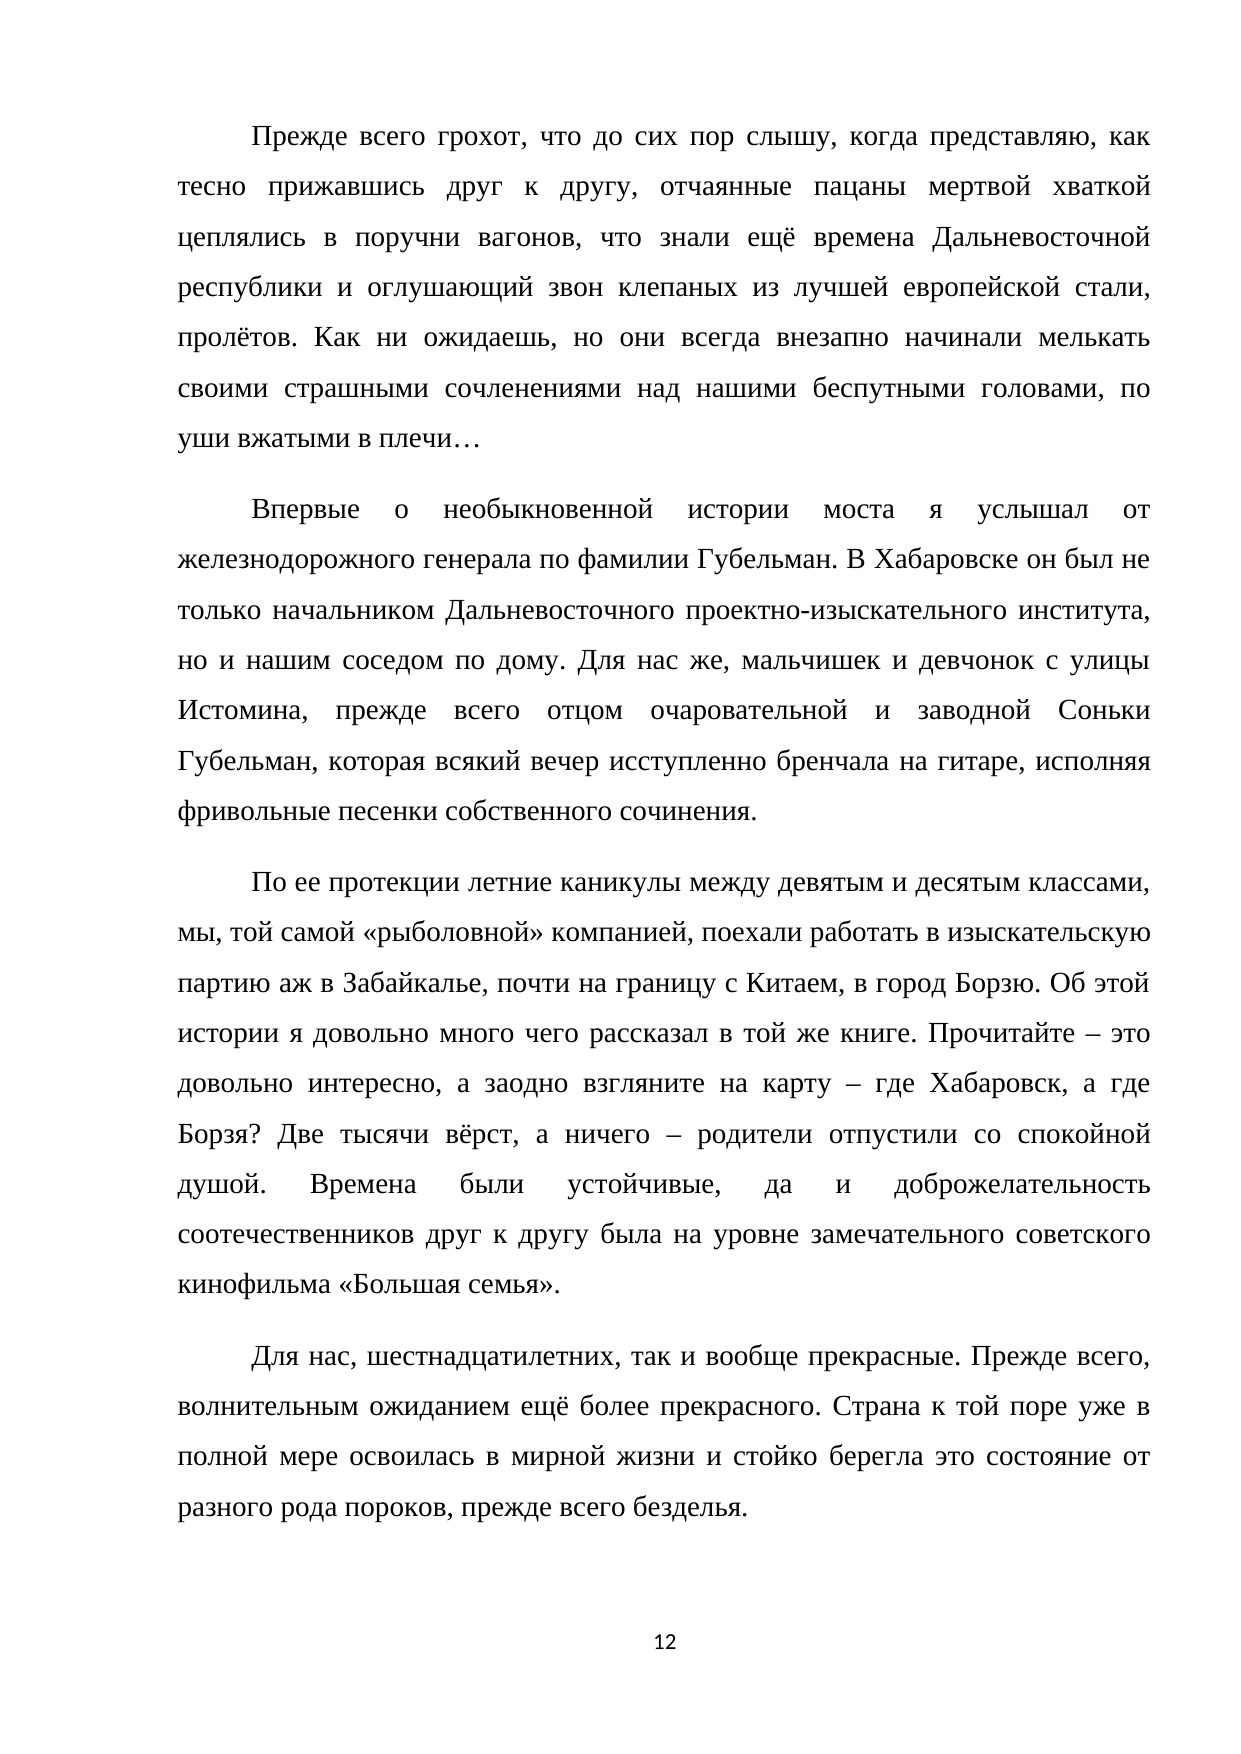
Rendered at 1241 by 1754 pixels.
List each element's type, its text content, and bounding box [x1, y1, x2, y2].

text По ее протекции летние каникулы между девятым и десятым классами, мы, той самой «рыболовной» компанией, поехали работать в изыскательскую партию аж в Забайкалье, почти на границу с Китаем, в город Борзю. Об этой истории я довольно много чего рассказал в той же книге. Прочитайте – это довольно интересно, а заодно взгляните на карту – где Хабаровск, а где Борзя? Две тысячи вёрст, а ничего – родители отпустили со спокойной душой. Времена были устойчивые, да и доброжелательность соотечественников друг к другу была на уровне замечательного советского кинофильма «Большая семья». [177, 864, 1152, 1300]
text Впервые о необыкновенной истории моста я услышал от железнодорожного генерала по фамилии Губельман. В Хабаровске он был не только начальником Дальневосточного проектно-изыскательного института, но и нашим соседом по дому. Для нас же, мальчишек и девчонок с улицы Истомина, прежде всего отцом очаровательной и заводной Соньки Губельман, которая всякий вечер исступленно бренчала на гитаре, исполняя фривольные песенки собственного сочинения. [177, 491, 1152, 827]
text Прежде всего грохот, что до сих пор слышу, когда представляю, как тесно прижавшись друг к другу, отчаянные пацаны мертвой хваткой цеплялись в поручни вагонов, что знали ещё времена Дальневосточной республики и оглушающий звон клепаных из лучшей европейской стали, пролётов. Как ни ожидаешь, но они всегда внезапно начинали мелькать своими страшными сочленениями над нашими беспутными головами, по уши вжатыми в плечи… [177, 118, 1152, 453]
text Для нас, шестнадцатилетних, так и вообще прекрасные. Прежде всего, волнительным ожиданием ещё более прекрасного. Страна к той поре уже в полной мере освоилась в мирной жизни и стойко берегла это состояние от разного рода пороков, прежде всего безделья. [177, 1338, 1152, 1522]
